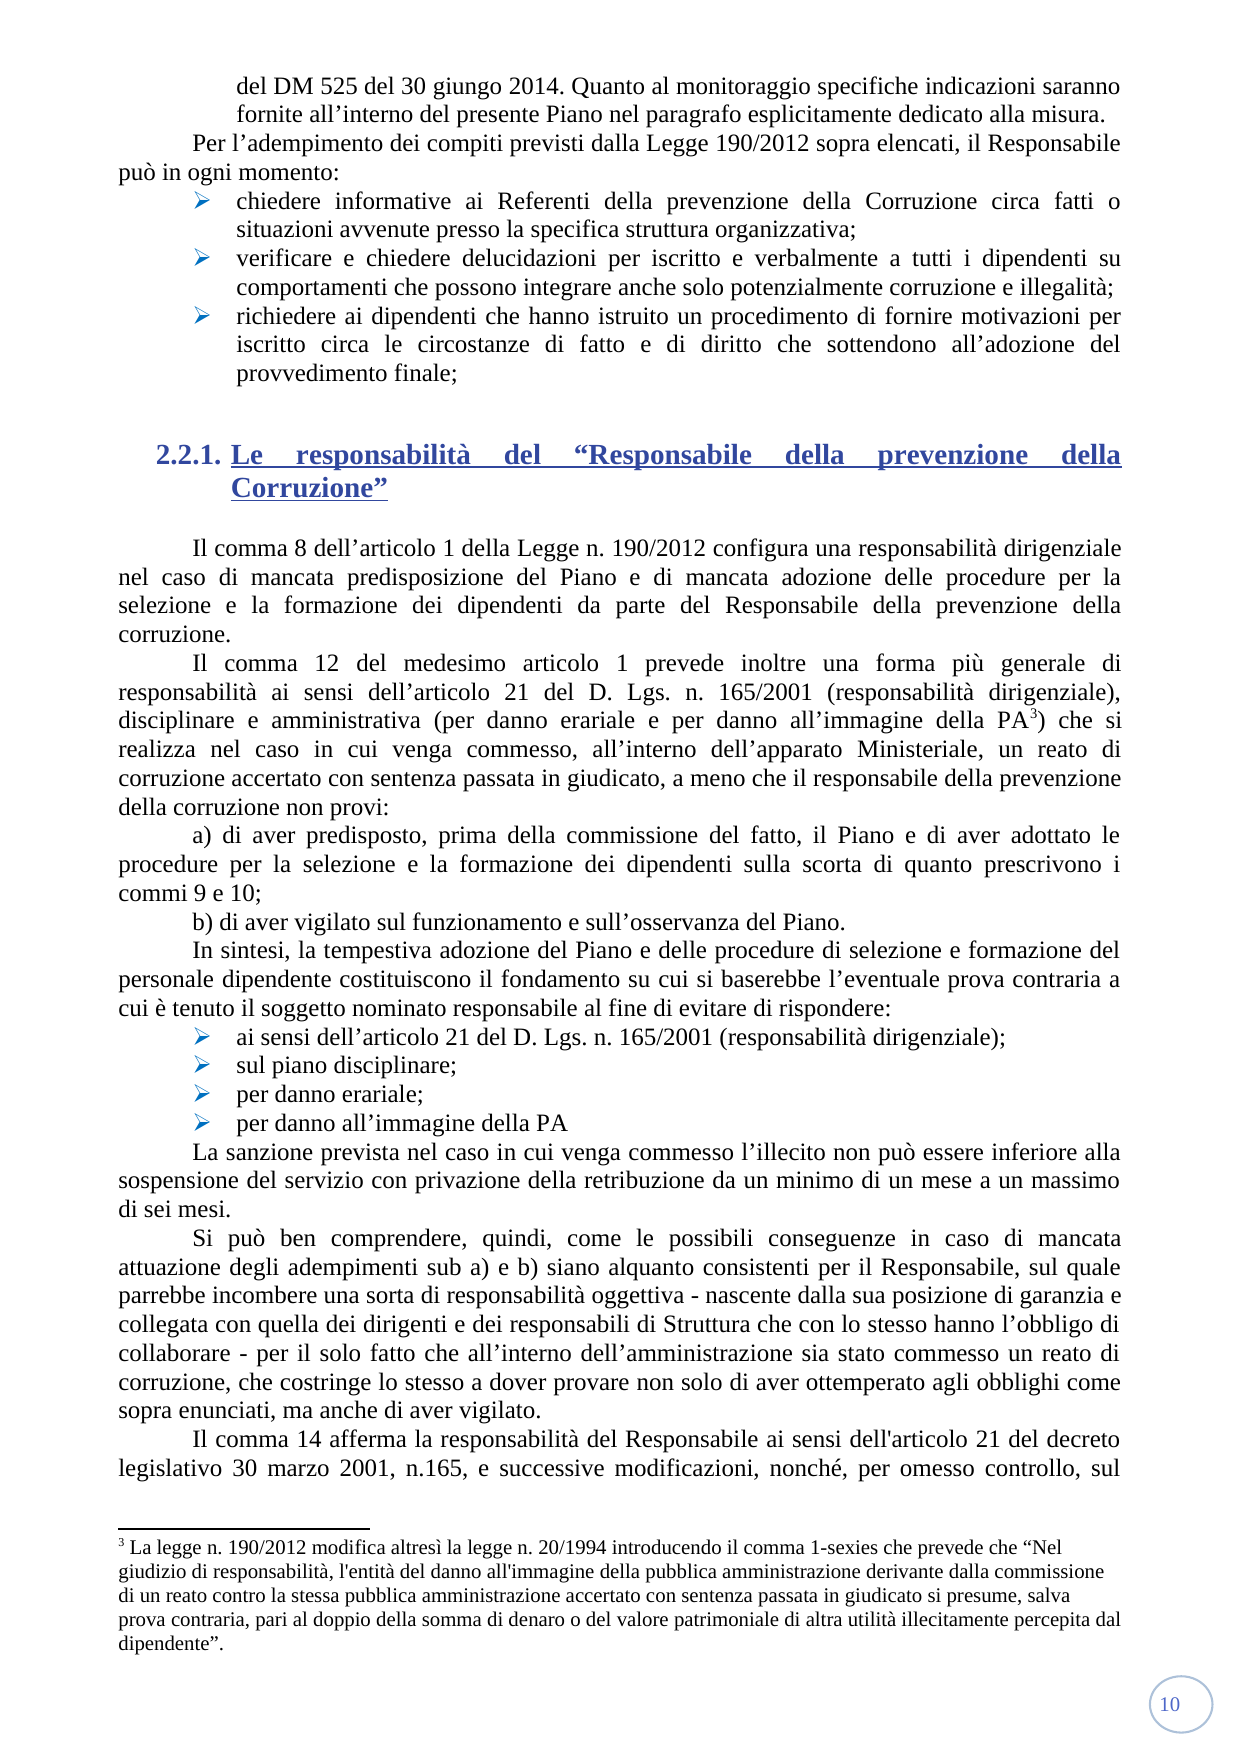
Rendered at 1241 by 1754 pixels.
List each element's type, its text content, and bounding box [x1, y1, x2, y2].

text a) di aver predisposto, prima della commissione del fatto, il Piano e di aver adottato le procedure per la selezione e la formazione dei dipendenti sulla scorta di quanto prescrivono i commi 9 e 10; [118, 820, 1122, 907]
list per danno all’immagine della PA [192, 1108, 1122, 1137]
list per danno erariale; [192, 1079, 1122, 1108]
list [192, 71, 1122, 128]
list ai sensi dell’articolo 21 del D. Lgs. n. 165/2001 (responsabilità dirigenziale); [192, 1022, 1122, 1050]
list verificare e chiedere delucidazioni per iscritto e verbalmente a tutti i dipendenti su comportamenti che possono integrare anche solo potenzialmente corruzione e illegalità; [192, 243, 1122, 301]
list richiedere ai dipendenti che hanno istruito un procedimento di fornire motivazioni per iscritto circa le circostanze di fatto e di diritto che sottendono all’adozione del provvedimento finale; [192, 301, 1122, 387]
list sul piano disciplinare; [192, 1050, 1122, 1079]
subtitle Le responsabilità del “Responsabile della prevenzione della Corruzione” [156, 437, 1122, 504]
text Si può ben comprendere, quindi, come le possibili conseguenze in caso di mancata attuazione degli adempimenti sub a) e b) siano alquanto consistenti per il Responsabile, sul quale parrebbe incombere una sorta di responsabilità oggettiva - nascente dalla sua posizione di garanzia e collegata con quella dei dirigenti e dei responsabili di Struttura che con lo stesso hanno l’obbligo di collaborare - per il solo fatto che all’interno dell’amministrazione sia stato commesso un reato di corruzione, che costringe lo stesso a dover provare non solo di aver ottemperato agli obblighi come sopra enunciati, ma anche di aver vigilato. [118, 1223, 1122, 1424]
text In sintesi, la tempestiva adozione del Piano e delle procedure di selezione e formazione del personale dipendente costituiscono il fondamento su cui si baserebbe l’eventuale prova contraria a cui è tenuto il soggetto nominato responsabile al fine di evitare di rispondere: [118, 935, 1122, 1022]
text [118, 1424, 1122, 1482]
text Il comma 8 dell’articolo 1 della Legge n. 190/2012 configura una responsabilità dirigenziale nel caso di mancata predisposizione del Piano e di mancata adozione delle procedure per la selezione e la formazione dei dipendenti da parte del Responsabile della prevenzione della corruzione. [118, 533, 1122, 648]
text b) di aver vigilato sul funzionamento e sull’osservanza del Piano. [118, 907, 1122, 935]
list chiedere informative ai Referenti della prevenzione della Corruzione circa fatti o situazioni avvenute presso la specifica struttura organizzativa; [192, 186, 1122, 243]
text Il comma 12 del medesimo articolo 1 prevede inoltre una forma più generale di responsabilità ai sensi dell’articolo 21 del D. Lgs. n. 165/2001 (responsabilità dirigenziale), disciplinare e amministrativa (per danno erariale e per danno all’immagine della PA) che si realizza nel caso in cui venga commesso, all’interno dell’apparato Ministeriale, un reato di corruzione accertato con sentenza passata in giudicato, a meno che il responsabile della prevenzione della corruzione non provi: [118, 648, 1122, 820]
text La sanzione prevista nel caso in cui venga commesso l’illecito non può essere inferiore alla sospensione del servizio con privazione della retribuzione da un minimo di un mese a un massimo di sei mesi. [118, 1137, 1122, 1223]
text Per l’adempimento dei compiti previsti dalla Legge 190/2012 sopra elencati, il Responsabile può in ogni momento: [118, 128, 1122, 186]
